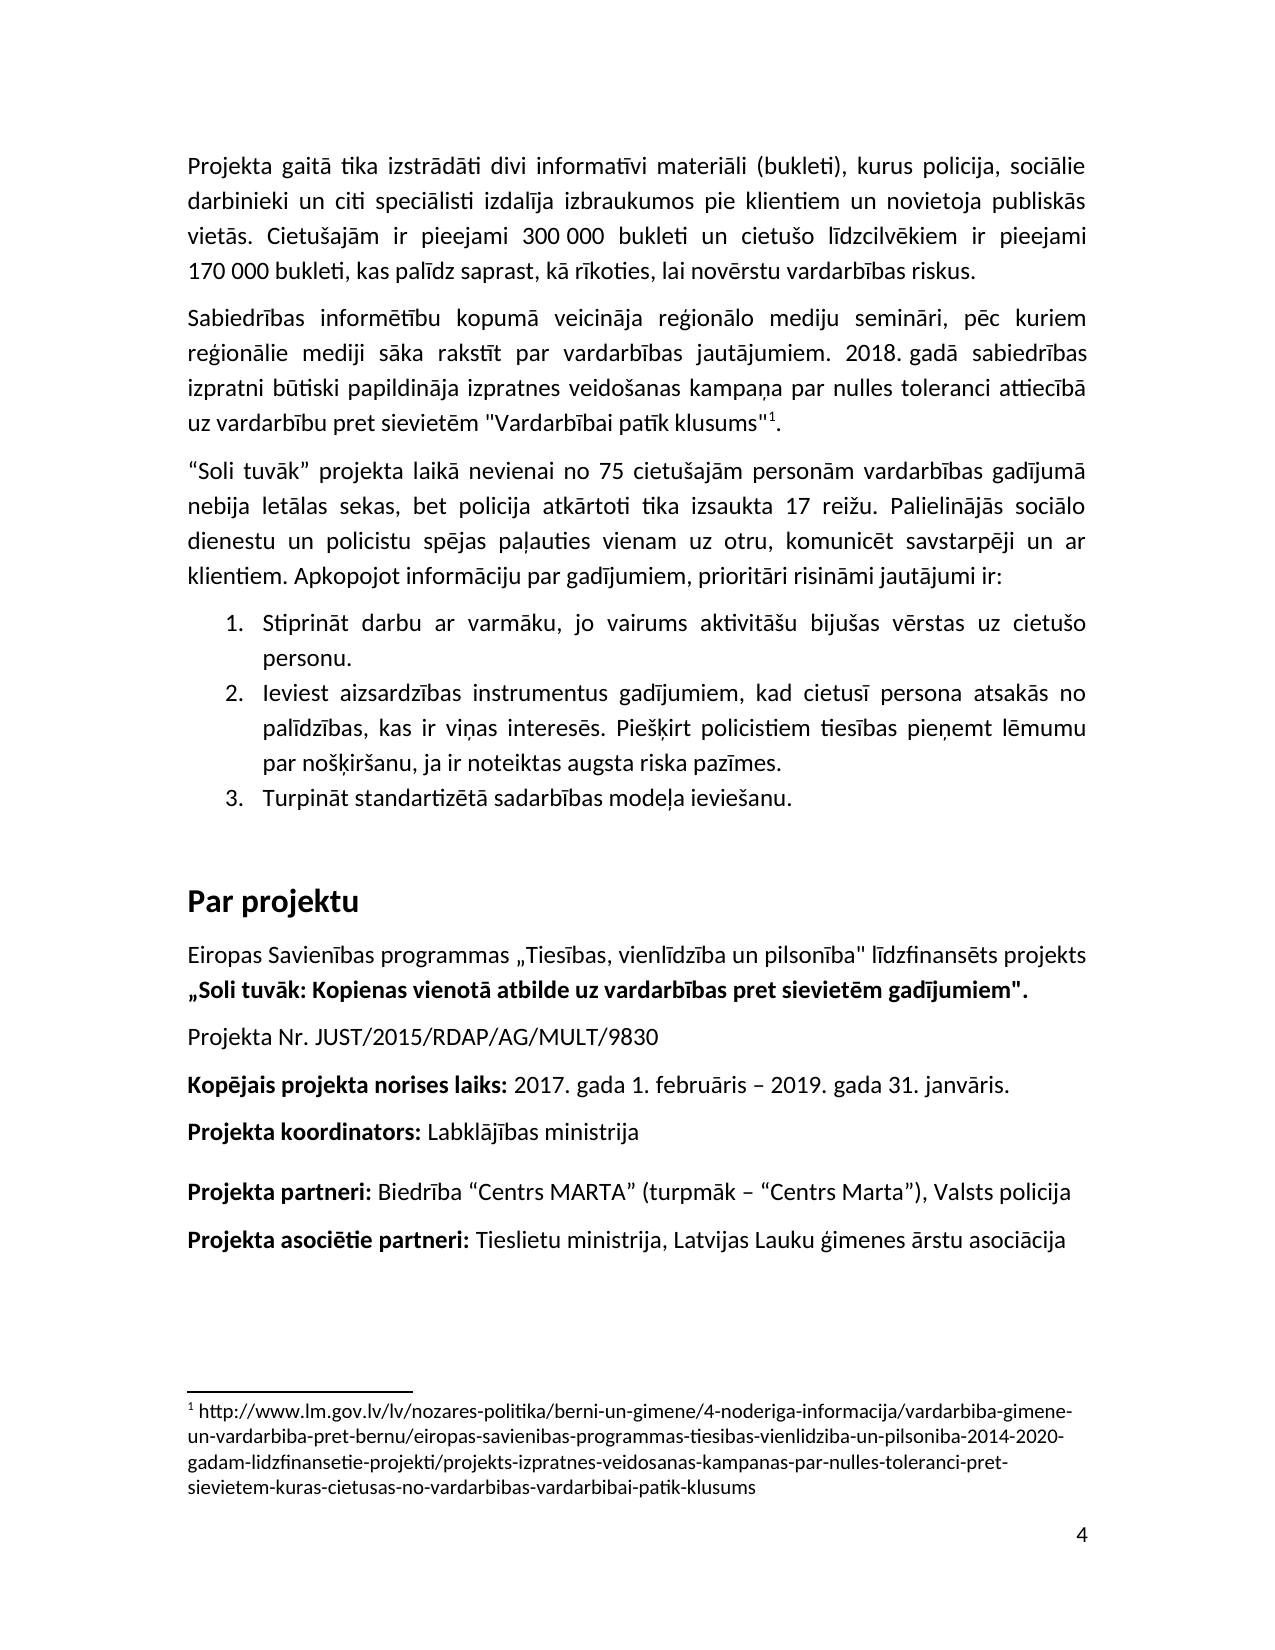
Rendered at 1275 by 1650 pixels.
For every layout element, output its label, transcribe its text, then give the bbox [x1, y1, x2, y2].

text Projekta gaitā tika izstrādāti divi informatīvi materiāli (bukleti), kurus policija, sociālie darbinieki un citi speciālisti izdalīja izbraukumos pie klientiem un novietoja publiskās vietās. Cietušajām ir pieejami 300 000 bukleti un cietušo līdzcilvēkiem ir pieejami 170 000 bukleti, kas palīdz saprast, kā rīkoties, lai novērstu vardarbības riskus. [187, 150, 1087, 286]
text Par projektu [187, 879, 1087, 920]
text Eiropas Savienības programmas „Tiesības, vienlīdzība un pilsonība" līdzfinansēts projekts „Soli tuvāk: Kopienas vienotā atbilde uz vardarbības pret sievietēm gadījumiem". [187, 939, 1087, 1004]
text Kopējais projekta norises laiks: 2017. gada 1. februāris – 2019. gada 31. janvāris. [187, 1069, 1087, 1099]
text Projekta partneri: Biedrība “Centrs MARTA” (turpmāk – “Centrs Marta”), Valsts policija [187, 1176, 1087, 1207]
text Projekta koordinators: Labklājības ministrija [187, 1116, 1087, 1147]
list Turpināt standartizētā sadarbības modeļa ieviešanu. [225, 782, 1087, 813]
text Sabiedrības informētību kopumā veicināja reģionālo mediju semināri, pēc kuriem reģionālie mediji sāka rakstīt par vardarbības jautājumiem. 2018. gadā sabiedrības izpratni būtiski papildināja izpratnes veidošanas kampaņa par nulles toleranci attiecībā uz vardarbību pret sievietēm "Vardarbībai patīk klusums". [187, 302, 1087, 438]
text “Soli tuvāk” projekta laikā nevienai no 75 cietušajām personām vardarbības gadījumā nebija letālas sekas, bet policija atkārtoti tika izsaukta 17 reižu. Palielinājās sociālo dienestu un policistu spējas paļauties vienam uz otru, komunicēt savstarpēji un ar klientiem. Apkopojot informāciju par gadījumiem, prioritāri risināmi jautājumi ir: [187, 455, 1087, 591]
list Ieviest aizsardzības instrumentus gadījumiem, kad cietusī persona atsakās no palīdzības, kas ir viņas interesēs. Piešķirt policistiem tiesības pieņemt lēmumu par nošķiršanu, ja ir noteiktas augsta riska pazīmes. [225, 677, 1087, 778]
text Projekta asociētie partneri: Tieslietu ministrija, Latvijas Lauku ģimenes ārstu asociācija [187, 1224, 1087, 1254]
text Projekta Nr. JUST/2015/RDAP/AG/MULT/9830 [187, 1021, 1087, 1052]
list Stiprināt darbu ar varmāku, jo vairums aktivitāšu bijušas vērstas uz cietušo personu. [225, 607, 1087, 673]
